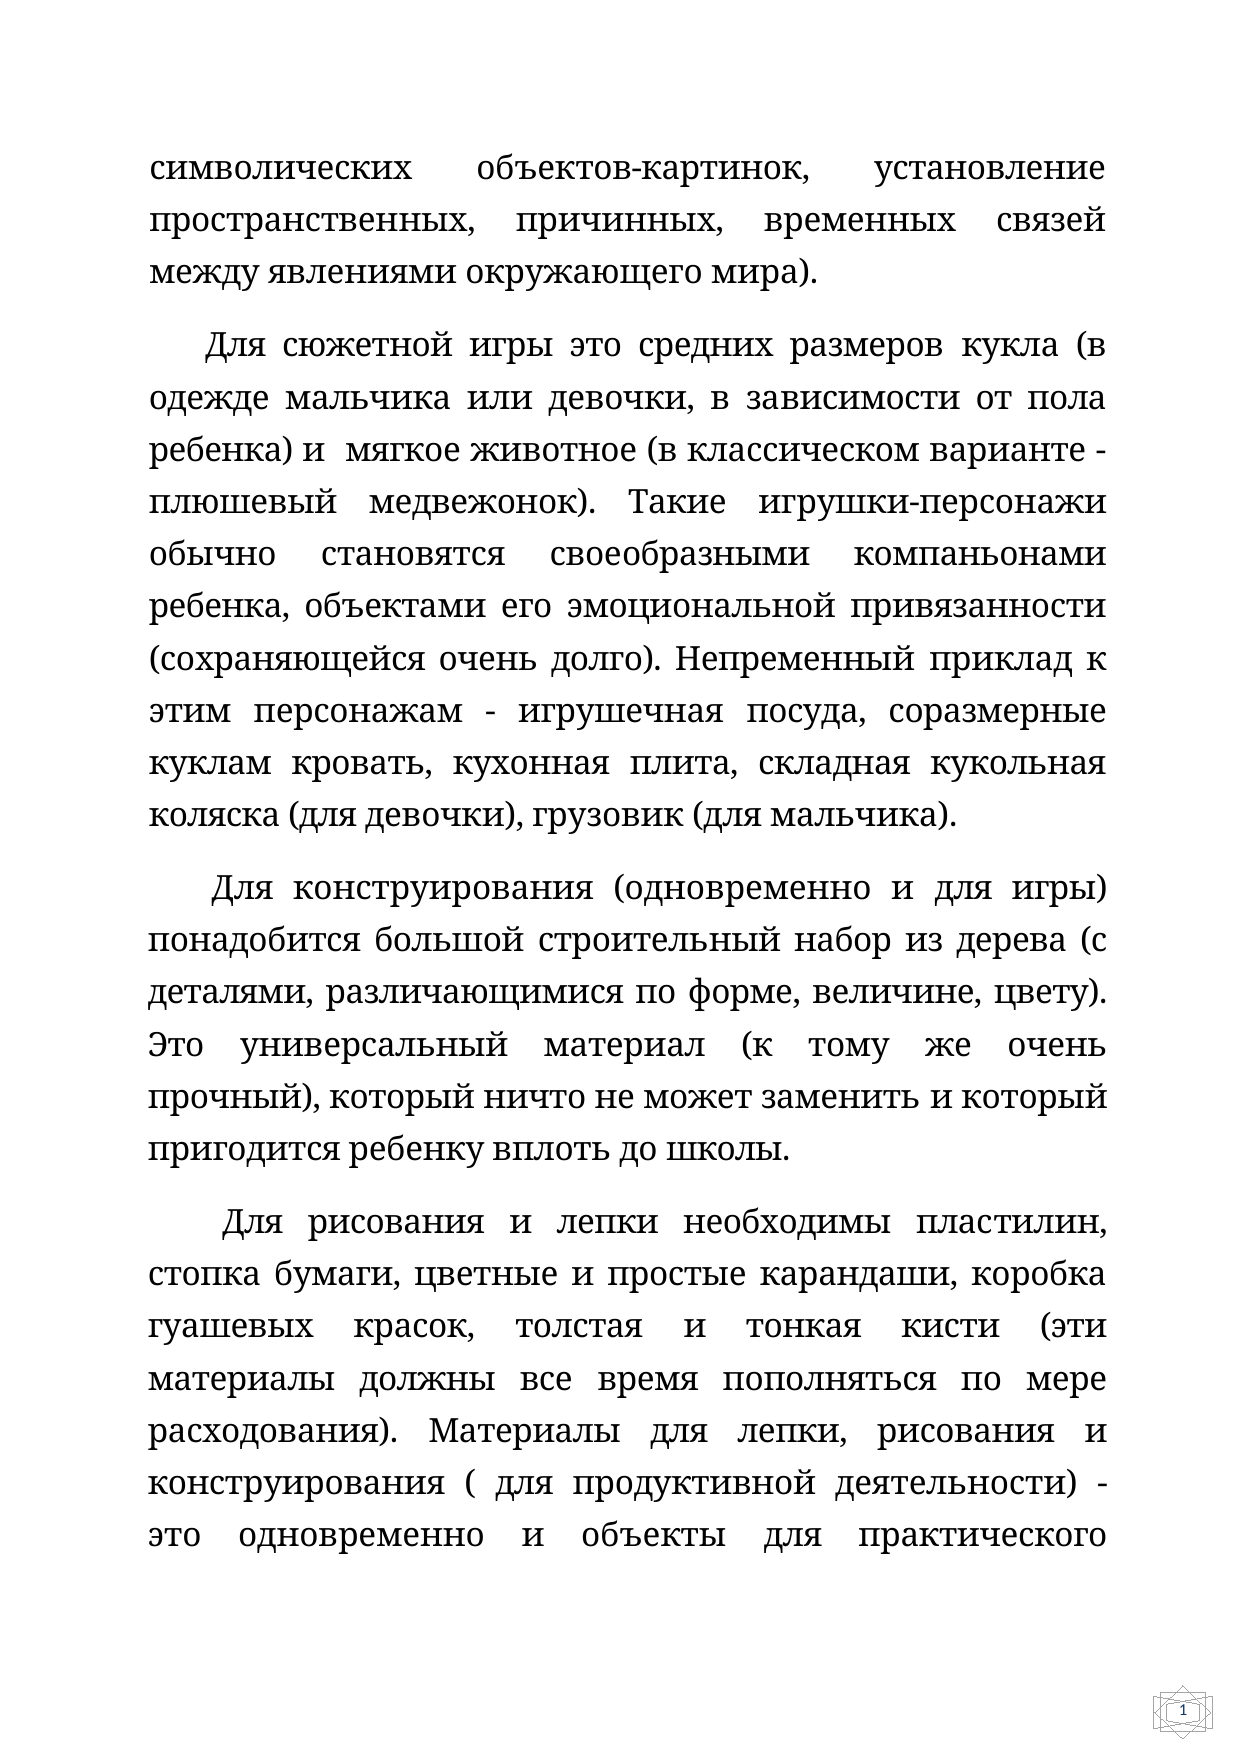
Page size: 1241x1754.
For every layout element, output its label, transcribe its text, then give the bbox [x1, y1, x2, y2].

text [149, 144, 1106, 294]
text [148, 1198, 1107, 1556]
text Для сюжетной игры это средних размеров кукла (в одежде мальчика или девочки, в зависимости от пола ребенка) и мягкое животное (в классическом варианте - плюшевый медвежонок). Такие игрушки-персонажи обычно становятся своеобразными компаньонами ребенка, объектами его эмоциональной привязанности (сохраняющейся очень долго). Непременный приклад к этим персонажам - игрушечная посуда, соразмерные куклам кровать, кухонная плита, складная кукольная коляска (для девочки), грузовик (для мальчика). [148, 321, 1107, 836]
text Для конструирования (одновременно и для игры) понадобится большой строительный набор из дерева (с деталями, различающимися по форме, величине, цвету). Это универсальный материал (к тому же очень прочный), который ничто не может заменить и который пригодится ребенку вплоть до школы. [148, 864, 1107, 1170]
